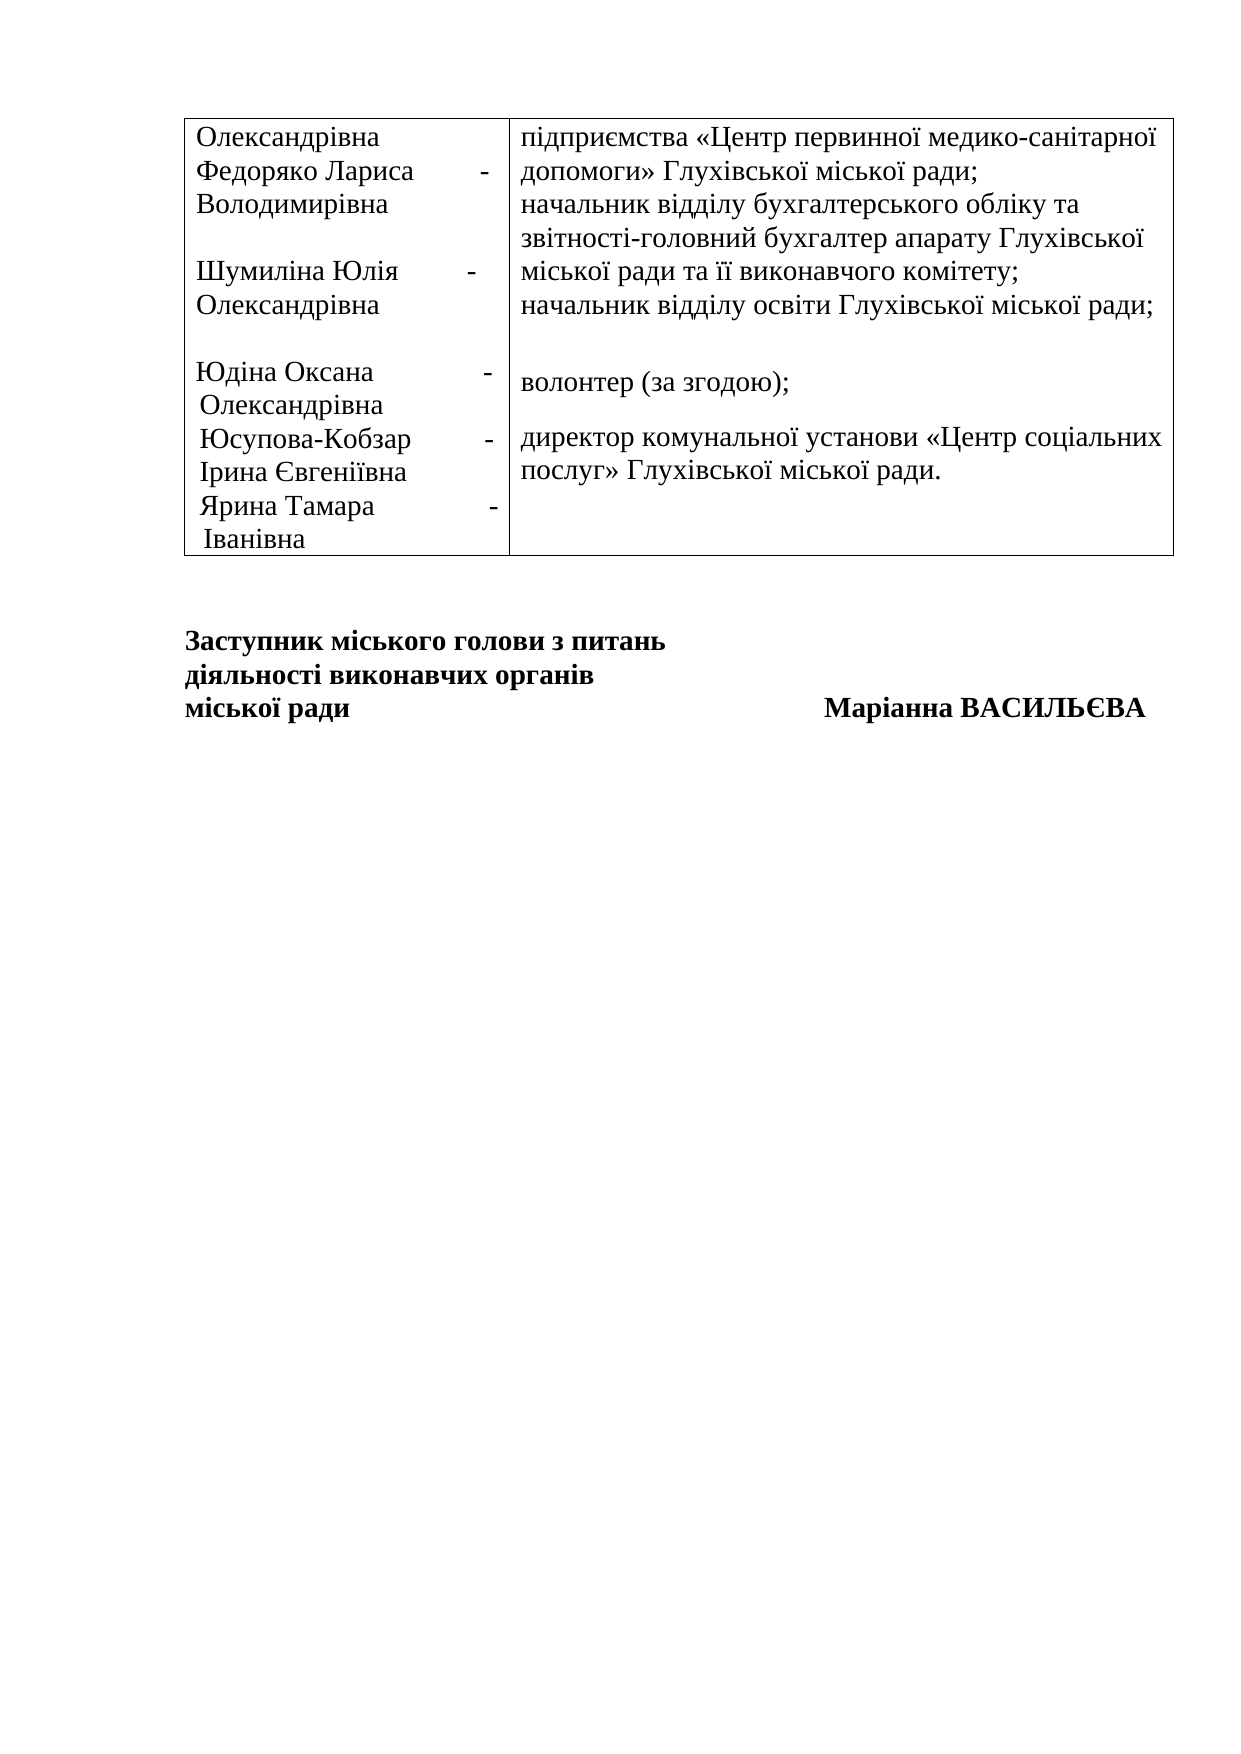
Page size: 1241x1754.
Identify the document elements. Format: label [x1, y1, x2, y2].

table_header [185, 119, 509, 555]
table_cell [185, 556, 1174, 1629]
table_header [510, 119, 1173, 555]
